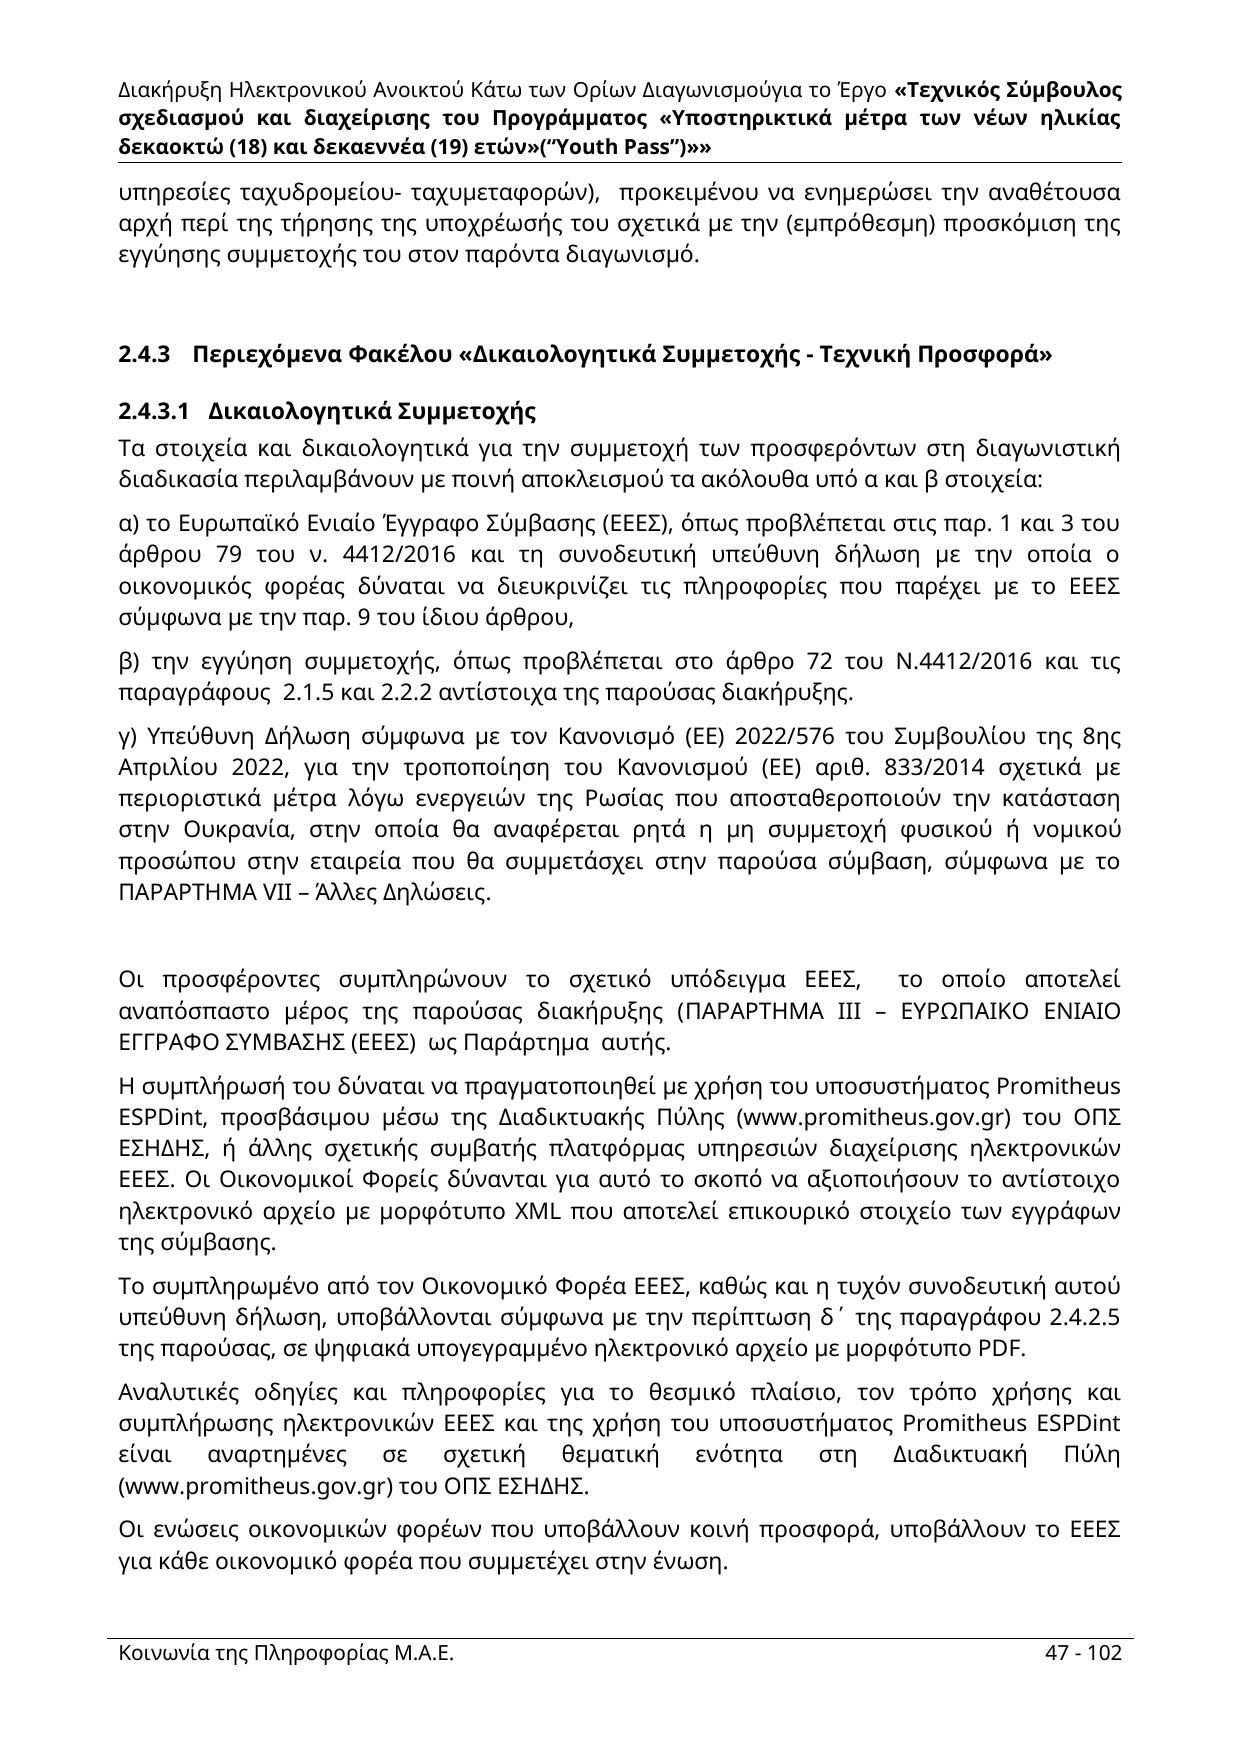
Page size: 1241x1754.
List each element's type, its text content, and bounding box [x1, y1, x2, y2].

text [118, 176, 1122, 270]
text Τα στοιχεία και δικαιολογητικά για την συμμετοχή των προσφερόντων στη διαγωνιστική διαδικασία περιλαμβάνουν με ποινή αποκλεισμού τα ακόλουθα υπό α και β στοιχεία: [118, 432, 1122, 495]
subtitle Δικαιολογητικά Συμμετοχής [118, 395, 1122, 426]
text Οι ενώσεις οικονομικών φορέων που υποβάλλουν κοινή προσφορά, υποβάλλουν το ΕΕΕΣ για κάθε οικονομικό φορέα που συμμετέχει στην ένωση. [118, 1513, 1122, 1576]
text Αναλυτικές οδηγίες και πληροφορίες για το θεσμικό πλαίσιο, τον τρόπο χρήσης και συμπλήρωσης ηλεκτρονικών ΕΕΕΣ και της χρήση του υποσυστήματος Promitheus ESPDint είναι αναρτημένες σε σχετική θεματική ενότητα στη Διαδικτυακή Πύλη (www.promitheus.gov.gr) του ΟΠΣ ΕΣΗΔΗΣ. [118, 1376, 1122, 1501]
text Το συμπληρωμένο από τον Οικονομικό Φορέα ΕΕΕΣ, καθώς και η τυχόν συνοδευτική αυτού υπεύθυνη δήλωση, υποβάλλονται σύμφωνα με την περίπτωση δ΄ της παραγράφου 2.4.2.5 της παρούσας, σε ψηφιακά υπογεγραμμένο ηλεκτρονικό αρχείο με μορφότυπο PDF. [118, 1270, 1122, 1363]
text Η συμπλήρωσή του δύναται να πραγματοποιηθεί με χρήση του υποσυστήματος Promitheus ESPDint, προσβάσιμου μέσω της Διαδικτυακής Πύλης (www.promitheus.gov.gr) του ΟΠΣ ΕΣΗΔΗΣ, ή άλλης σχετικής συμβατής πλατφόρμας υπηρεσιών διαχείρισης ηλεκτρονικών ΕΕΕΣ. Οι Οικονομικοί Φορείς δύνανται για αυτό το σκοπό να αξιοποιήσουν το αντίστοιχο ηλεκτρονικό αρχείο με μορφότυπο XML που αποτελεί επικουρικό στοιχείο των εγγράφων της σύμβασης. [118, 1070, 1122, 1257]
text β) την εγγύηση συμμετοχής, όπως προβλέπεται στο άρθρο 72 του Ν.4412/2016 και τις παραγράφους 2.1.5 και 2.2.2 αντίστοιχα της παρούσας διακήρυξης. [118, 645, 1122, 707]
subtitle Περιεχόμενα Φακέλου «Δικαιολογητικά Συμμετοχής - Τεχνική Προσφορά» [118, 338, 1122, 370]
text Οι προσφέροντες συμπληρώνουν το σχετικό υπόδειγμα ΕΕΕΣ, το οποίο αποτελεί αναπόσπαστο μέρος της παρούσας διακήρυξης (ΠΑΡΑΡΤΗΜΑ ΙΙI – ΕΥΡΩΠΑΙΚΟ ΕΝΙΑΙΟ ΕΓΓΡΑΦΟ ΣΥΜΒΑΣΗΣ (ΕΕΕΣ) ως Παράρτημα αυτής. [118, 963, 1122, 1057]
text γ) Υπεύθυνη Δήλωση σύμφωνα με τον Κανονισμό (ΕΕ) 2022/576 του Συμβουλίου της 8ης Απριλίου 2022, για την τροποποίηση του Κανονισμού (ΕΕ) αριθ. 833/2014 σχετικά με περιοριστικά μέτρα λόγω ενεργειών της Ρωσίας που αποσταθεροποιούν την κατάσταση στην Ουκρανία, στην οποία θα αναφέρεται ρητά η μη συμμετοχή φυσικού ή νομικού προσώπου στην εταιρεία που θα συμμετάσχει στην παρούσα σύμβαση, σύμφωνα με το ΠΑΡΑΡΤΗΜΑ VIΙ – Άλλες Δηλώσεις. [118, 720, 1122, 907]
text α) το Ευρωπαϊκό Ενιαίο Έγγραφο Σύμβασης (ΕΕΕΣ), όπως προβλέπεται στις παρ. 1 και 3 του άρθρου 79 του ν. 4412/2016 και τη συνοδευτική υπεύθυνη δήλωση με την οποία ο οικονομικός φορέας δύναται να διευκρινίζει τις πληροφορίες που παρέχει με το ΕΕΕΣ σύμφωνα με την παρ. 9 του ίδιου άρθρου, [118, 507, 1122, 632]
